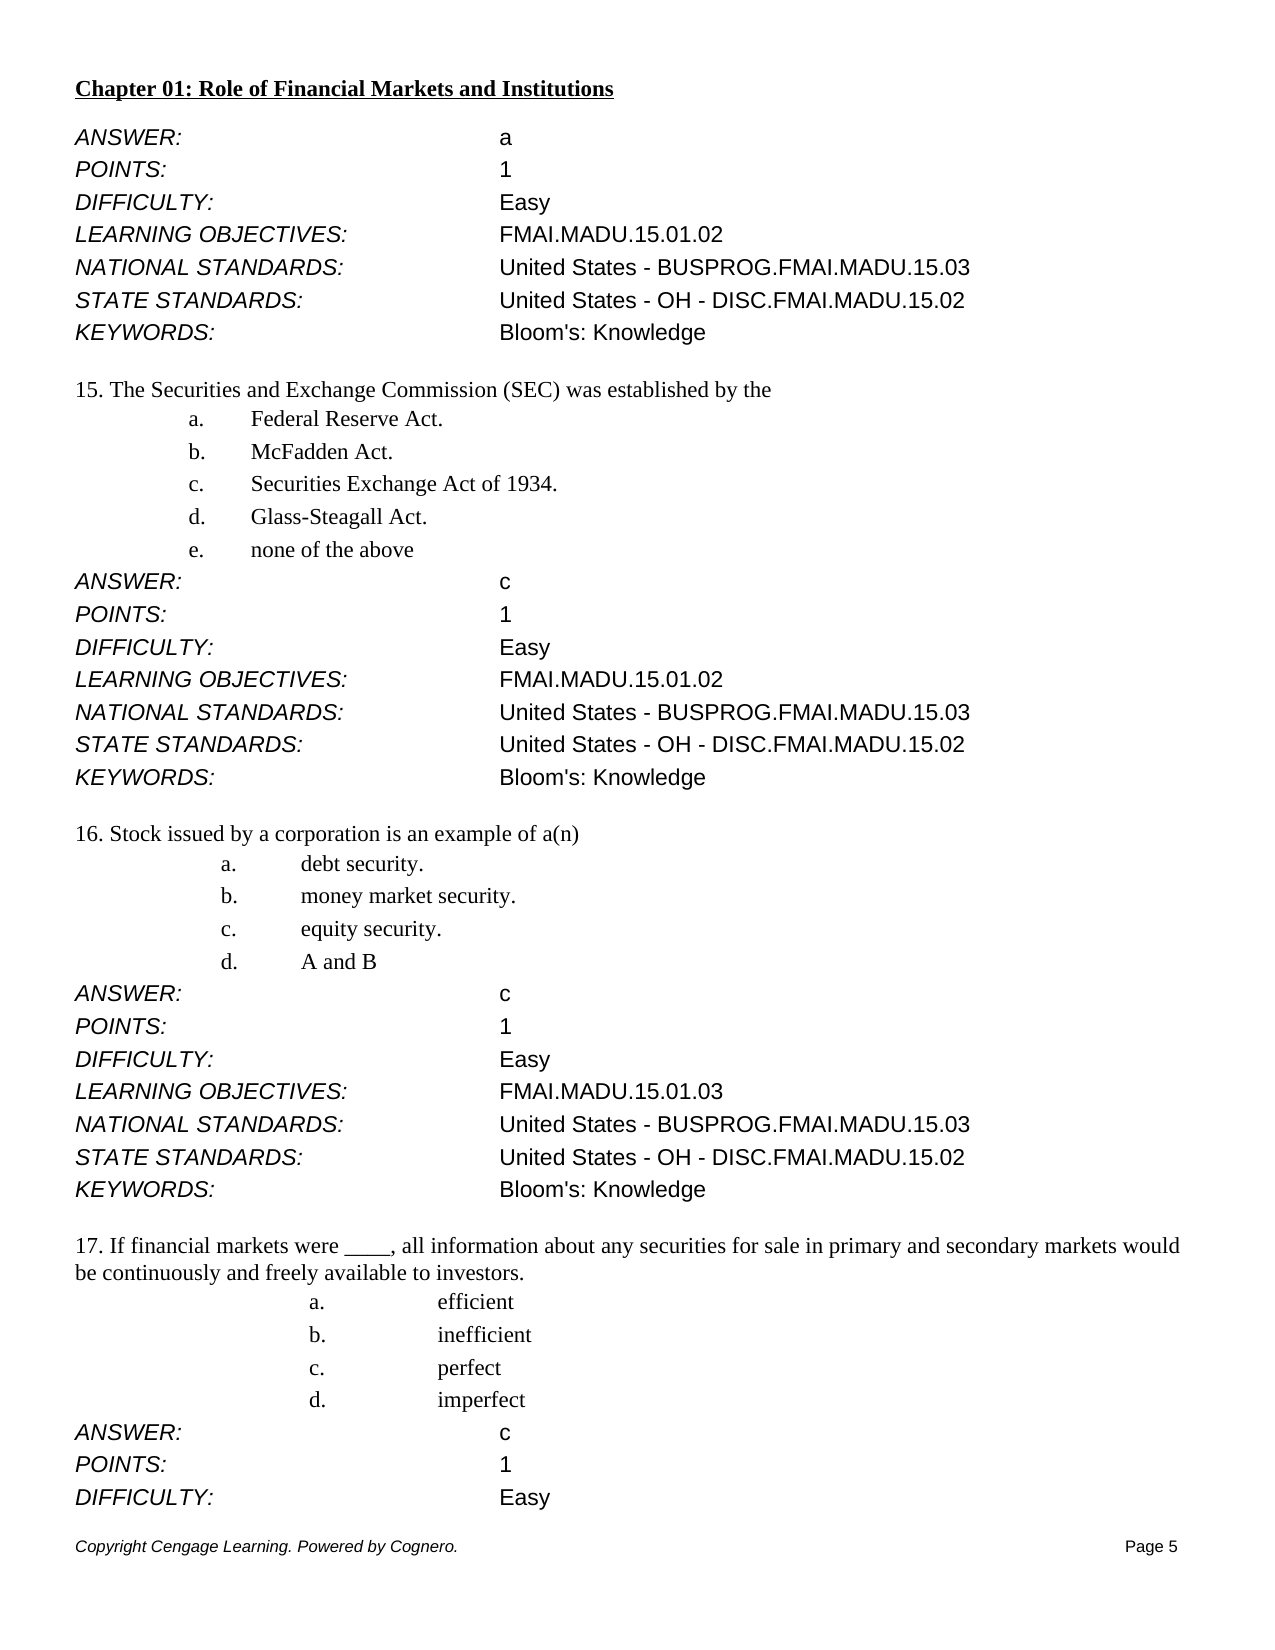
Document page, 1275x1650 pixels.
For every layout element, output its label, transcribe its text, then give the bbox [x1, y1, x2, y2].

table_header 16. ​Stock issued by a corporation is an example of a(n) [75, 821, 1200, 1206]
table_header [75, 121, 1200, 349]
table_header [75, 1233, 1200, 1513]
table_header 15. ​The Securities and Exchange Commission (SEC) was established by the [75, 376, 1200, 793]
